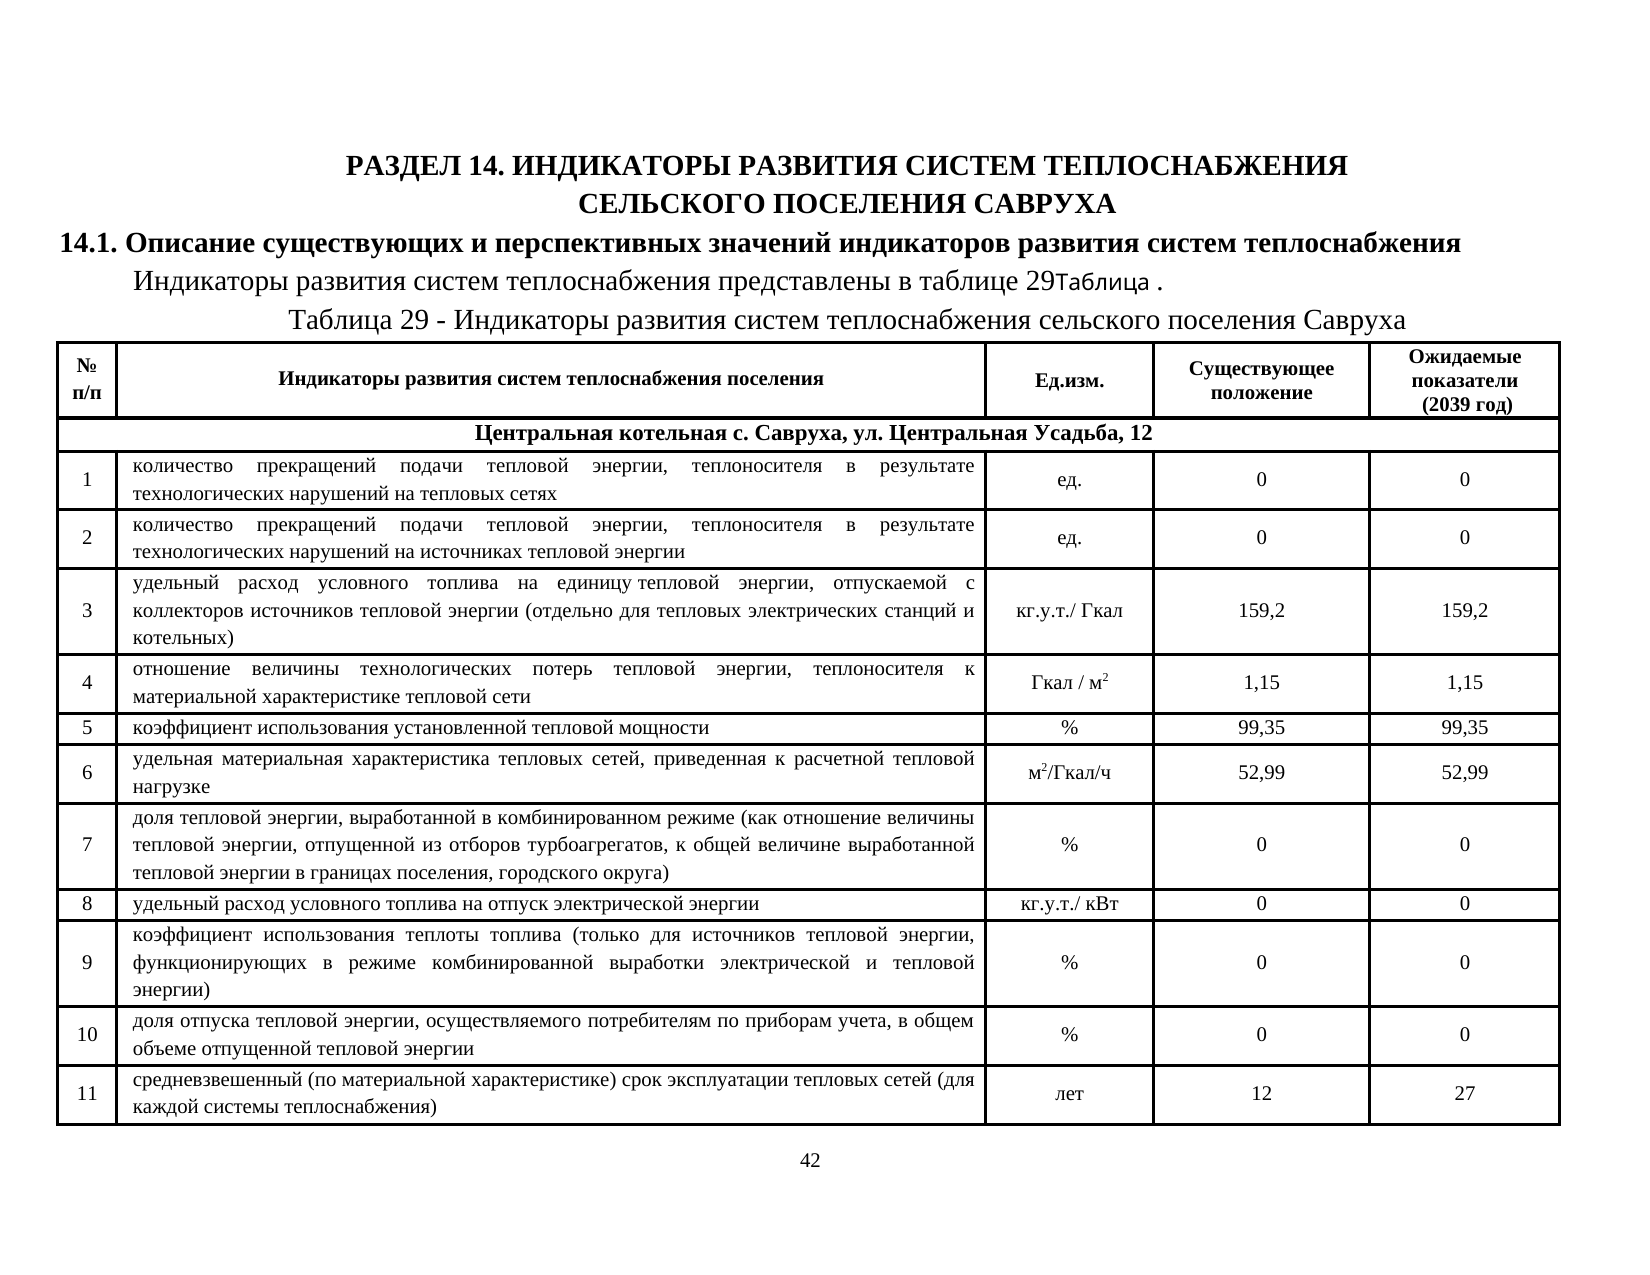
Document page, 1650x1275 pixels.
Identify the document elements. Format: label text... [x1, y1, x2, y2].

table_cell 0 [1155, 453, 1368, 508]
table_cell 52,99 [1155, 746, 1368, 802]
table_cell 0 [1371, 805, 1558, 888]
table_cell м2/Гкал/ч [987, 746, 1152, 802]
table_cell количество прекращений подачи тепловой энергии, теплоносителя в результате технологических нарушений на тепловых сетях [118, 453, 984, 508]
table_cell 3 [59, 570, 115, 653]
table_cell 7 [59, 805, 115, 888]
table_cell 159,2 [1371, 570, 1558, 653]
table_cell 159,2 [1155, 570, 1368, 653]
table_cell ед. [987, 453, 1152, 508]
table_cell 11 [59, 1067, 115, 1122]
table_cell доля тепловой энергии, выработанной в комбинированном режиме (как отношение величины тепловой энергии, отпущенной из отборов турбоагрегатов, к общей величине выработанной тепловой энергии в границах поселения, городского округа) [118, 805, 984, 888]
table_cell коэффициент использования теплоты топлива (только для источников тепловой энергии, функционирующих в режиме комбинированной выработки электрической и тепловой энергии) [118, 922, 984, 1005]
table_cell кг.у.т./ кВт [987, 891, 1152, 919]
table_cell 6 [59, 746, 115, 802]
table_cell % [987, 922, 1152, 1005]
table_cell удельный расход условного топлива на отпуск электрической энергии [118, 891, 984, 919]
table_cell % [987, 805, 1152, 888]
text Таблица 29 - Индикаторы развития систем теплоснабжения сельского поселения Савруха [59, 302, 1561, 336]
text РАЗДЕЛ 14. ИНДИКАТОРЫ РАЗВИТИЯ СИСТЕМ ТЕПЛОСНАБЖЕНИЯ [59, 148, 1561, 181]
table_cell 0 [1371, 453, 1558, 508]
table_cell удельный расход условного топлива на единицу тепловой энергии, отпускаемой с коллекторов источников тепловой энергии (отдельно для тепловых электрических станций и котельных) [118, 570, 984, 653]
table_header Ожидаемые показатели (2039 год) [1371, 344, 1558, 416]
table_cell 4 [59, 656, 115, 712]
table_cell удельная материальная характеристика тепловых сетей, приведенная к расчетной тепловой нагрузке [118, 746, 984, 802]
table_cell лет [987, 1067, 1152, 1122]
text 14.1. Описание существующих и перспективных значений индикаторов развития систем теплоснабжения [59, 225, 1561, 258]
table_cell 12 [1155, 1067, 1368, 1122]
table_cell 0 [1155, 891, 1368, 919]
table_header Ед.изм. [987, 344, 1152, 416]
table_cell 0 [1371, 511, 1558, 567]
table_cell отношение величины технологических потерь тепловой энергии, теплоносителя к материальной характеристике тепловой сети [118, 656, 984, 712]
table_cell доля отпуска тепловой энергии, осуществляемого потребителям по приборам учета, в общем объеме отпущенной тепловой энергии [118, 1008, 984, 1064]
table_cell 2 [59, 511, 115, 567]
table_header Индикаторы развития систем теплоснабжения поселения [118, 344, 984, 416]
table_cell ед. [987, 511, 1152, 567]
table_cell 27 [1371, 1067, 1558, 1122]
table_cell 99,35 [1155, 715, 1368, 743]
table_cell 9 [59, 922, 115, 1005]
table_cell 0 [1155, 511, 1368, 567]
table_cell Центральная котельная с. Савруха, ул. Центральная Усадьба, 12 [59, 420, 1558, 450]
table_cell 0 [1155, 922, 1368, 1005]
table_cell коэффициент использования установленной тепловой мощности [118, 715, 984, 743]
table_cell % [987, 715, 1152, 743]
table_cell 5 [59, 715, 115, 743]
table_header Существующее положение [1155, 344, 1368, 416]
text Индикаторы развития систем теплоснабжения представлены в таблице 29Таблица . [59, 263, 1561, 297]
table_cell 0 [1371, 1008, 1558, 1064]
table_cell 1,15 [1371, 656, 1558, 712]
text СЕЛЬСКОГО ПОСЕЛЕНИЯ САВРУХА [59, 186, 1561, 220]
table_cell % [987, 1008, 1152, 1064]
table_cell 8 [59, 891, 115, 919]
table_cell 1,15 [1155, 656, 1368, 712]
table_header № п/п [59, 344, 115, 416]
table_cell 1 [59, 453, 115, 508]
table_cell 0 [1371, 891, 1558, 919]
table_cell 0 [1371, 922, 1558, 1005]
table_cell 52,99 [1371, 746, 1558, 802]
table_cell средневзвешенный (по материальной характеристике) срок эксплуатации тепловых сетей (для каждой системы теплоснабжения) [118, 1067, 984, 1122]
table_cell кг.у.т./ Гкал [987, 570, 1152, 653]
table_cell 0 [1155, 805, 1368, 888]
table_cell Гкал / м2 [987, 656, 1152, 712]
table_cell 99,35 [1371, 715, 1558, 743]
table_cell количество прекращений подачи тепловой энергии, теплоносителя в результате технологических нарушений на источниках тепловой энергии [118, 511, 984, 567]
table_cell 10 [59, 1008, 115, 1064]
table_cell 0 [1155, 1008, 1368, 1064]
